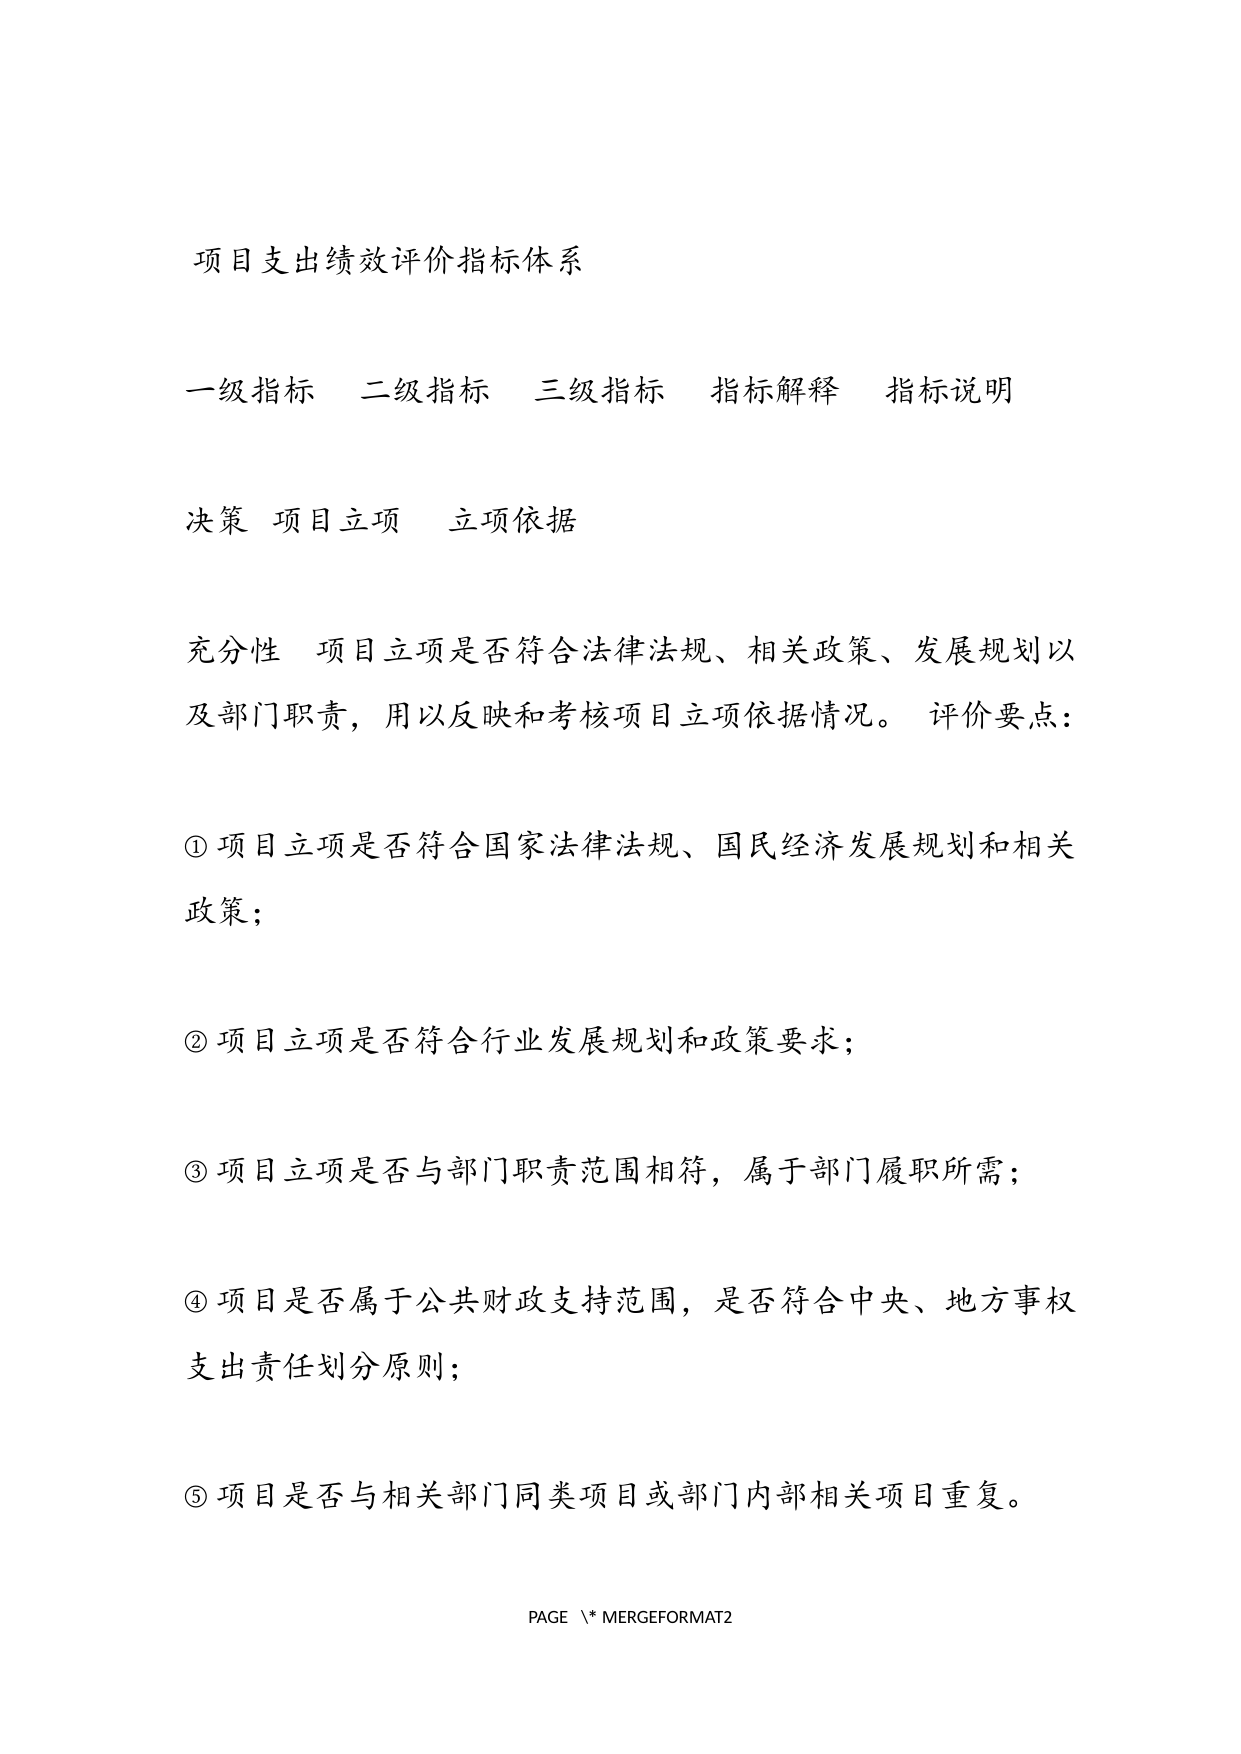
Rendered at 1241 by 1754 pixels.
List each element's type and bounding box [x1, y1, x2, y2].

text [183, 162, 1078, 1527]
